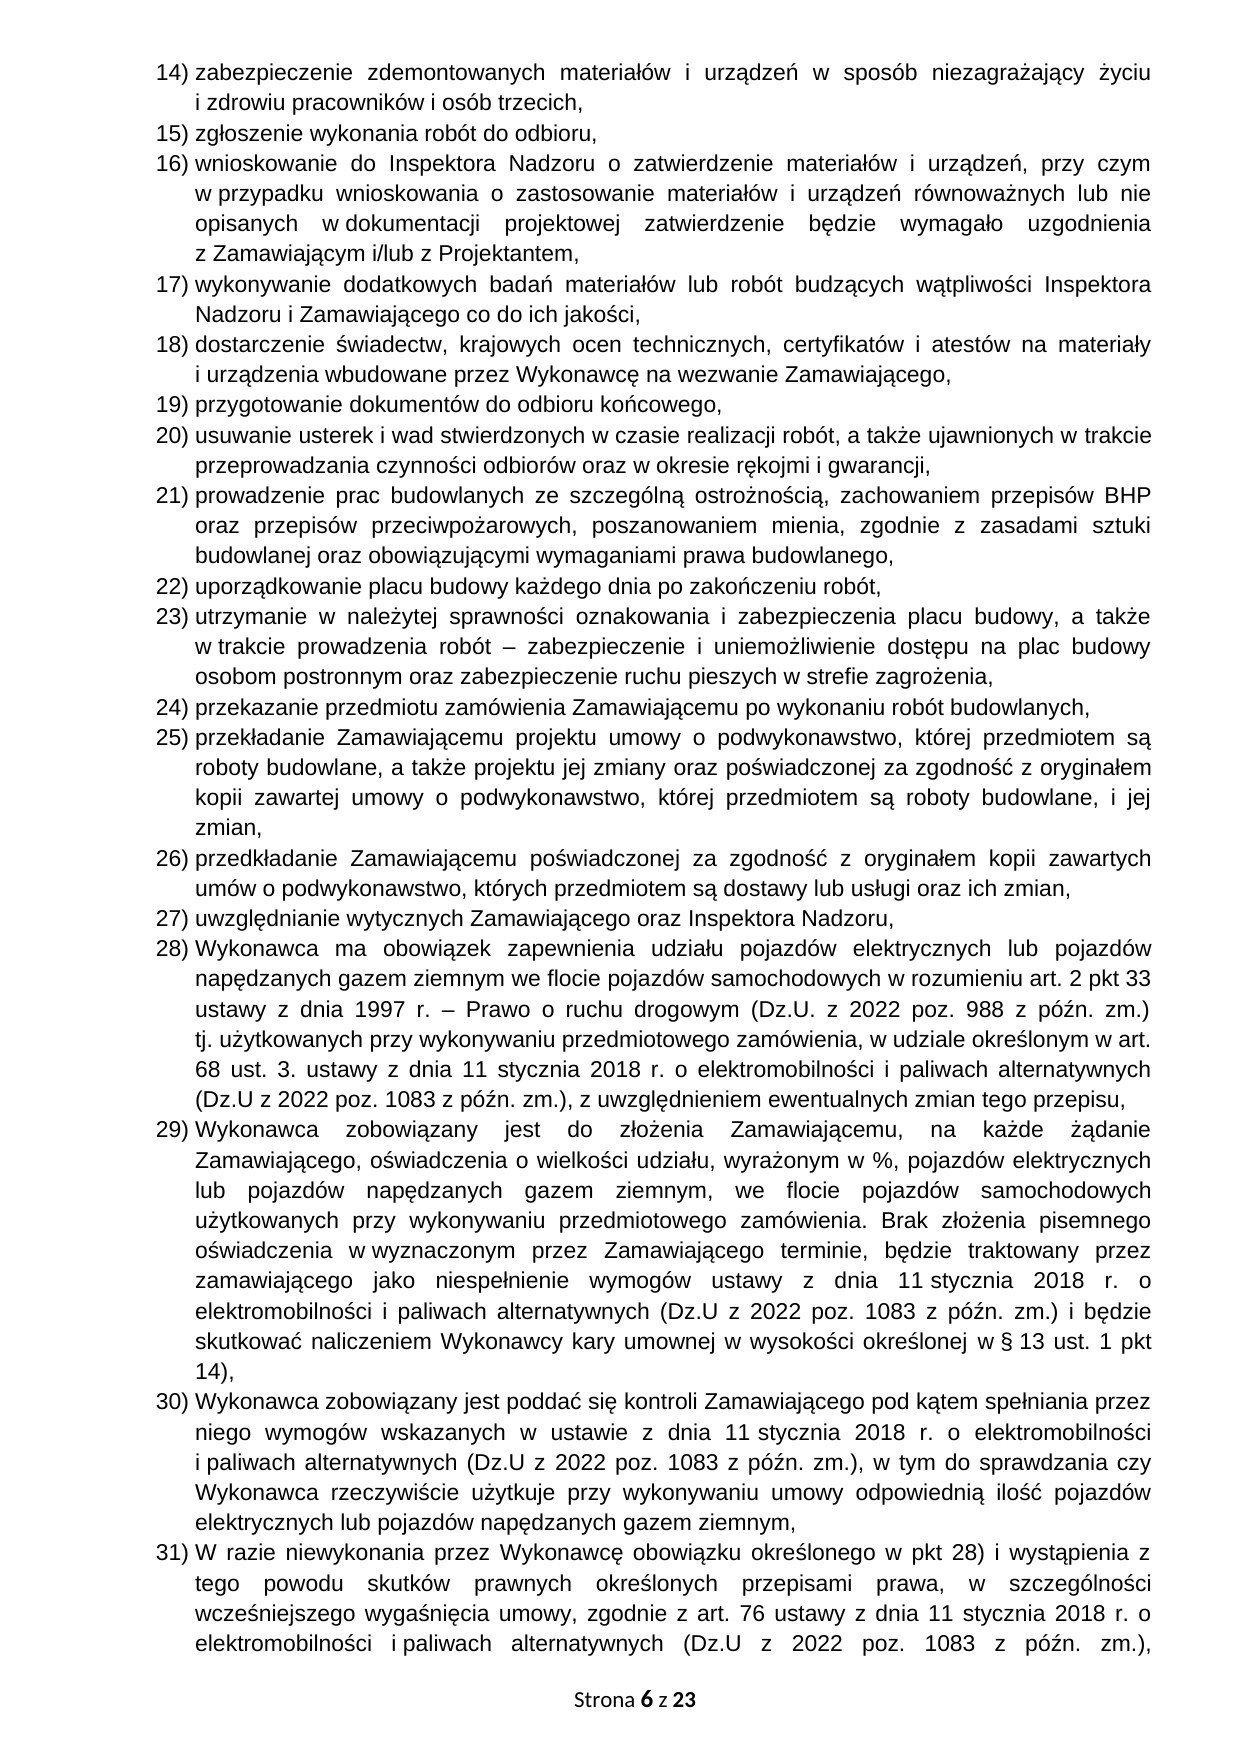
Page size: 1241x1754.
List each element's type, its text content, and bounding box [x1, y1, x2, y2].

list utrzymanie w należytej sprawności oznakowania i zabezpieczenia placu budowy, a także w trakcie prowadzenia robót – zabezpieczenie i uniemożliwienie dostępu na plac budowy osobom postronnym oraz zabezpieczenie ruchu pieszych w strefie zagrożenia, [156, 603, 1152, 689]
list usuwanie usterek i wad stwierdzonych w czasie realizacji robót, a także ujawnionych w trakcie przeprowadzania czynności odbiorów oraz w okresie rękojmi i gwarancji, [156, 422, 1152, 478]
list przygotowanie dokumentów do odbioru końcowego, [156, 391, 1152, 418]
list wykonywanie dodatkowych badań materiałów lub robót budzących wątpliwości Inspektora Nadzoru i Zamawiającego co do ich jakości, [156, 271, 1152, 327]
list wnioskowanie do Inspektora Nadzoru o zatwierdzenie materiałów i urządzeń, przy czym w przypadku wnioskowania o zastosowanie materiałów i urządzeń równoważnych lub nie opisanych w dokumentacji projektowej zatwierdzenie będzie wymagało uzgodnienia z Zamawiającym i/lub z Projektantem, [156, 150, 1152, 267]
list przekładanie Zamawiającemu projektu umowy o podwykonawstwo, której przedmiotem są roboty budowlane, a także projektu jej zmiany oraz poświadczonej za zgodność z oryginałem kopii zawartej umowy o podwykonawstwo, której przedmiotem są roboty budowlane, i jej zmian, [156, 724, 1152, 841]
list przekazanie przedmiotu zamówienia Zamawiającemu po wykonaniu robót budowlanych, [156, 693, 1152, 720]
list Wykonawca ma obowiązek zapewnienia udziału pojazdów elektrycznych lub pojazdów napędzanych gazem ziemnym we flocie pojazdów samochodowych w rozumieniu art. 2 pkt 33 ustawy z dnia 1997 r. – Prawo o ruchu drogowym (Dz.U. z 2022 poz. 988 z późn. zm.) tj. użytkowanych przy wykonywaniu przedmiotowego zamówienia, w udziale określonym w art. 68 ust. 3. ustawy z dnia 11 stycznia 2018 r. o elektromobilności i paliwach alternatywnych (Dz.U z 2022 poz. 1083 z późn. zm.), z uwzględnieniem ewentualnych zmian tego przepisu, [156, 935, 1152, 1112]
list Wykonawca zobowiązany jest do złożenia Zamawiającemu, na każde żądanie Zamawiającego, oświadczenia o wielkości udziału, wyrażonym w %, pojazdów elektrycznych lub pojazdów napędzanych gazem ziemnym, we flocie pojazdów samochodowych użytkowanych przy wykonywaniu przedmiotowego zamówienia. Brak złożenia pisemnego oświadczenia w wyznaczonym przez Zamawiającego terminie, będzie traktowany przez zamawiającego jako niespełnienie wymogów ustawy z dnia 11 stycznia 2018 r. o elektromobilności i paliwach alternatywnych (Dz.U z 2022 poz. 1083 z późn. zm.) i będzie skutkować naliczeniem Wykonawcy kary umownej w wysokości określonej w § 13 ust. 1 pkt 14), [156, 1116, 1152, 1384]
list uporządkowanie placu budowy każdego dnia po zakończeniu robót, [156, 573, 1152, 599]
list dostarczenie świadectw, krajowych ocen technicznych, certyfikatów i atestów na materiały i urządzenia wbudowane przez Wykonawcę na wezwanie Zamawiającego, [156, 331, 1152, 387]
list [156, 1539, 1152, 1656]
list zabezpieczenie zdemontowanych materiałów i urządzeń w sposób niezagrażający życiu i zdrowiu pracowników i osób trzecich, [156, 59, 1152, 116]
list Wykonawca zobowiązany jest poddać się kontroli Zamawiającego pod kątem spełniania przez niego wymogów wskazanych w ustawie z dnia 11 stycznia 2018 r. o elektromobilności i paliwach alternatywnych (Dz.U z 2022 poz. 1083 z późn. zm.), w tym do sprawdzania czy Wykonawca rzeczywiście użytkuje przy wykonywaniu umowy odpowiednią ilość pojazdów elektrycznych lub pojazdów napędzanych gazem ziemnym, [156, 1388, 1152, 1535]
list przedkładanie Zamawiającemu poświadczonej za zgodność z oryginałem kopii zawartych umów o podwykonawstwo, których przedmiotem są dostawy lub usługi oraz ich zmian, [156, 844, 1152, 901]
list prowadzenie prac budowlanych ze szczególną ostrożnością, zachowaniem przepisów BHP oraz przepisów przeciwpożarowych, poszanowaniem mienia, zgodnie z zasadami sztuki budowlanej oraz obowiązującymi wymaganiami prawa budowlanego, [156, 482, 1152, 569]
list zgłoszenie wykonania robót do odbioru, [156, 119, 1152, 146]
list uwzględnianie wytycznych Zamawiającego oraz Inspektora Nadzoru, [156, 905, 1152, 931]
